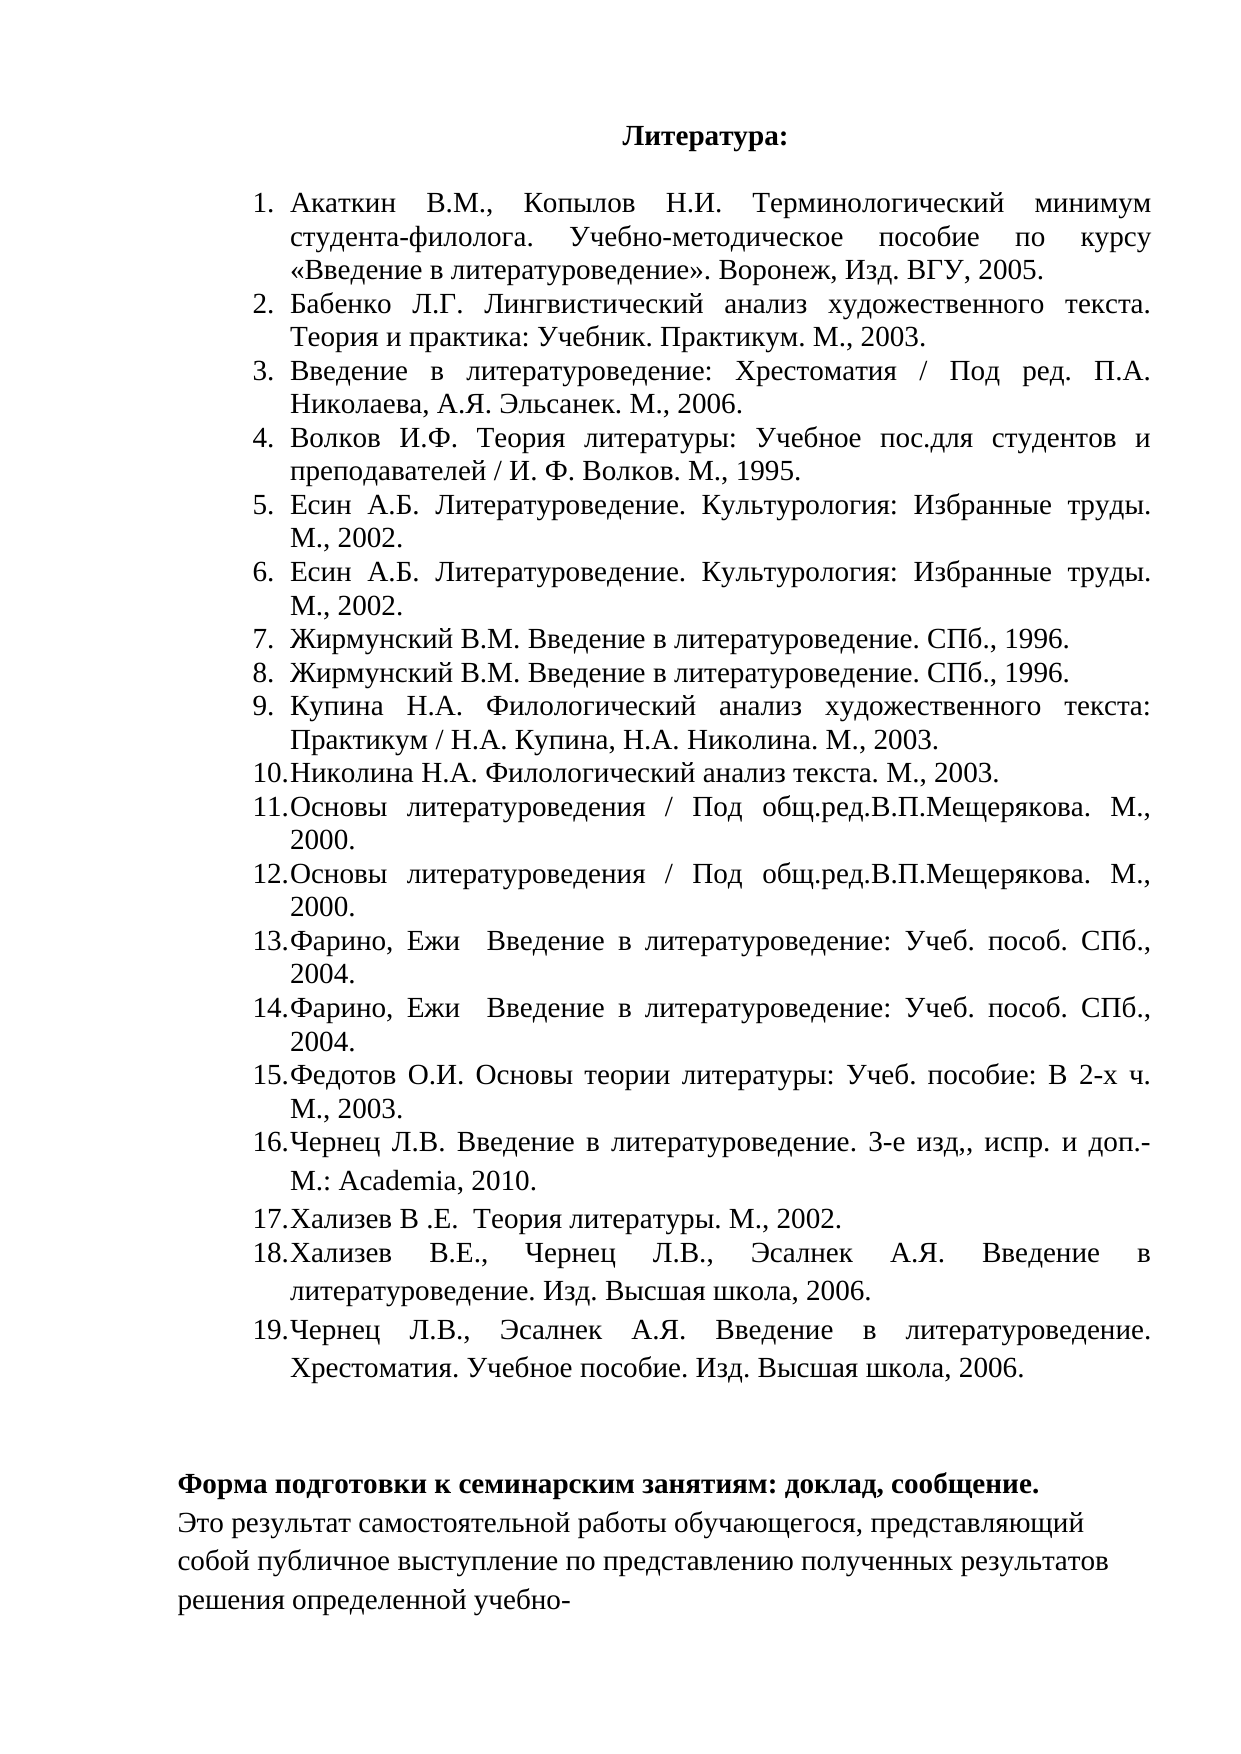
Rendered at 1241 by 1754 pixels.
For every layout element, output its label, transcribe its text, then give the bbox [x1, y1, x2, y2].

list Основы литературоведения / Под общ.ред.В.П.Мещерякова. М., 2000. [252, 856, 1152, 923]
list Фарино, Ежи Введение в литературоведение: Учеб. пособ. СПб., 2004. [252, 923, 1152, 990]
list Введение в литературоведение: Хрестоматия / Под ред. П.А. Николаева, А.Я. Эльсанек. М., 2006. [252, 353, 1152, 420]
list Основы литературоведения / Под общ.ред.В.П.Мещерякова. М., 2000. [252, 789, 1152, 856]
list Федотов О.И. Основы теории литературы: Учеб. пособие: В 2-х ч. М., 2003. [252, 1057, 1152, 1124]
list Акаткин В.М., Копылов Н.И. Терминологический минимум студента-филолога. Учебно-методическое пособие по курсу «Введение в литературоведение». Воронеж, Изд. ВГУ, 2005. [252, 185, 1152, 286]
list Бабенко Л.Г. Лингвистический анализ художественного текста. Теория и практика: Учебник. Практикум. М., 2003. [252, 286, 1152, 353]
list Хализев В .Е. Теория литературы. М., 2002. [252, 1201, 1152, 1235]
list Волков И.Ф. Теория литературы: Учебное пос.для студентов и преподавателей / И. Ф. Волков. М., 1995. [252, 420, 1152, 487]
list Чернец Л.В., Эсалнек А.Я. Введение в литературоведение. Хрестоматия. Учебное пособие. Изд. Высшая школа, 2006. [252, 1312, 1152, 1384]
list Купина Н.А. Филологический анализ художественного текста: Практикум / Н.А. Купина, Н.А. Николина. М., 2003. [252, 688, 1152, 755]
list Жирмунский В.М. Введение в литературоведение. СПб., 1996. [252, 655, 1152, 688]
text Это результат самостоятельной работы обучающегося, представляющий собой публичное выступление по представлению полученных результатов решения определенной учебно- [177, 1505, 1152, 1615]
list Есин А.Б. Литературоведение. Культурология: Избранные труды. М., 2002. [252, 554, 1152, 621]
list Жирмунский В.М. Введение в литературоведение. СПб., 1996. [252, 621, 1152, 655]
list Есин А.Б. Литературоведение. Культурология: Избранные труды. М., 2002. [252, 487, 1152, 554]
list Чернец Л.В. Введение в литературоведение. 3-е изд,, испр. и доп.- М.: Academia, 2010. [252, 1124, 1152, 1196]
list Хализев В.Е., Чернец Л.В., Эсалнек А.Я. Введение в литературоведение. Изд. Высшая школа, 2006. [252, 1235, 1152, 1307]
text Форма подготовки к семинарским занятиям: доклад, сообщение. [177, 1466, 1152, 1500]
text Литература: [259, 118, 1152, 152]
list Николина Н.А. Филологический анализ текста. М., 2003. [252, 755, 1152, 789]
list Фарино, Ежи Введение в литературоведение: Учеб. пособ. СПб., 2004. [252, 990, 1152, 1057]
